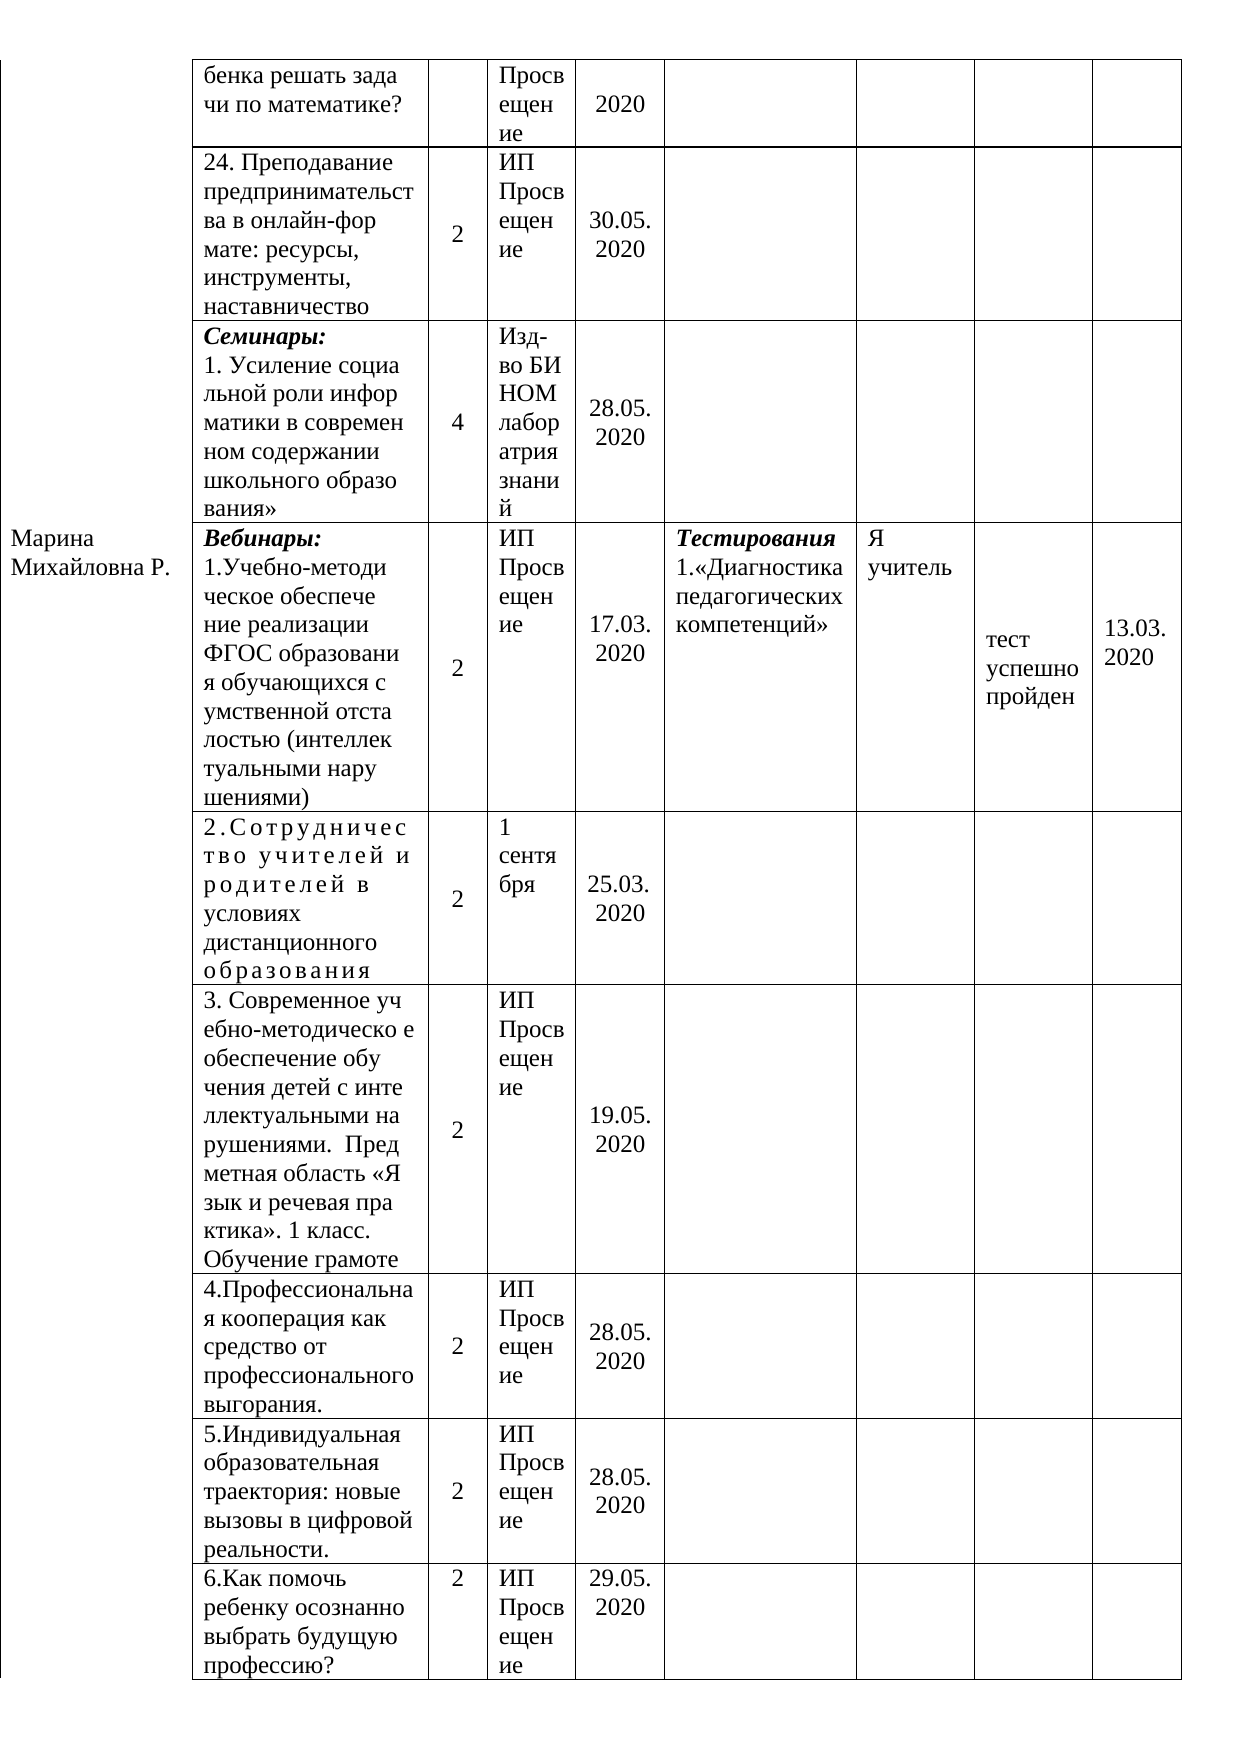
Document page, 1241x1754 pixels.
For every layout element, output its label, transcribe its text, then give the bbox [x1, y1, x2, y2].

table_cell Вебинары: 1.Учебно-методи ческое обеспече ние реализации ФГОС образовани я обучающихся с умственной отста лостью (интеллек туальными нару шениями) [193, 523, 428, 811]
table_cell 2 [429, 985, 487, 1273]
table_cell 28.05. 2020 [576, 1274, 664, 1418]
table_cell [1093, 321, 1181, 522]
table_cell ИП Просвещение [488, 1419, 575, 1562]
table_cell ИП Просвещение [488, 985, 575, 1273]
table_cell 6.Как помочь ребенку осознанно выбрать будущую профессию? [193, 1564, 428, 1678]
table_cell 29.05. 2020 [576, 1564, 664, 1678]
table_cell [1093, 1564, 1181, 1678]
table_cell 30.05. 2020 [576, 60, 664, 146]
table_cell 5.Индивидуальная образовательная траектория: новые вызовы в цифровой реальности. [193, 1419, 428, 1562]
table_cell [1093, 148, 1181, 320]
table_cell [665, 985, 856, 1273]
table_cell 2 [429, 523, 487, 811]
table_cell [857, 321, 974, 522]
table_cell 28.05. 2020 [576, 321, 664, 522]
table_cell [975, 1564, 1092, 1678]
table_cell 25.03. 2020 [576, 812, 664, 984]
table_cell [975, 148, 1092, 320]
table_cell Семинары: 1. Усиление социа льной роли инфор матики в современ ном содержании школьного образо вания» [193, 321, 428, 522]
table_cell [975, 1419, 1092, 1562]
table_cell [975, 60, 1092, 146]
table_cell 2 [429, 148, 487, 320]
table_cell [975, 1274, 1092, 1418]
table_cell 2 [429, 1564, 487, 1678]
table_cell [857, 812, 974, 984]
table_cell Изд-во БИ НОМ лаборатрия знаний [488, 321, 575, 522]
table_cell 4 [429, 321, 487, 522]
table_cell [857, 60, 974, 146]
table_cell 1 сентября [488, 812, 575, 984]
table_cell 2 [429, 1274, 487, 1418]
table_cell [665, 1274, 856, 1418]
table_cell 3. Современное уч ебно-методическо е обеспечение обу чения детей с инте ллектуальными на рушениями. Пред метная область «Я зык и речевая пра ктика». 1 класс. Обучение грамоте [193, 985, 428, 1273]
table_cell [193, 60, 428, 146]
table_cell [1093, 60, 1181, 146]
table_cell 19.05. 2020 [576, 985, 664, 1273]
table_cell ИП Просвещение [488, 148, 575, 320]
table_cell ИП Просвещение [488, 1274, 575, 1418]
table_cell [665, 812, 856, 984]
table_cell Марина Михайловна Р. [1, 522, 192, 1678]
table_cell [975, 812, 1092, 984]
table_cell 2 [429, 1419, 487, 1562]
table_cell 2.Сотрудничество учителей и родителей в условиях дистанционного образования [193, 812, 428, 984]
table_cell [1093, 985, 1181, 1273]
table_cell 24. Преподавание предпринимательства в онлайн-фор мате: ресурсы, инструменты, наставничество [193, 148, 428, 320]
table_cell 2 [429, 60, 487, 146]
table_cell [857, 985, 974, 1273]
table_cell [857, 1274, 974, 1418]
table_cell [1093, 812, 1181, 984]
table_cell ИП Просвещение [488, 523, 575, 811]
table_cell [1093, 1274, 1181, 1418]
table_cell [975, 985, 1092, 1273]
table_cell [665, 1564, 856, 1678]
table_cell [665, 1419, 856, 1562]
table_cell ИП Просвещение [488, 60, 575, 146]
table_cell 17.03. 2020 [576, 523, 664, 811]
table_cell 4.Профессиональная кооперация как средство от профессионального выгорания. [193, 1274, 428, 1418]
table_cell [857, 1419, 974, 1562]
table_cell [665, 321, 856, 522]
table_cell тест успешно пройден [975, 523, 1092, 811]
table_cell 28.05. 2020 [576, 1419, 664, 1562]
table_cell [975, 321, 1092, 522]
table_cell 30.05. 2020 [576, 148, 664, 320]
table_cell 13.03. 2020 [1093, 523, 1181, 811]
table_cell Я учитель [857, 523, 974, 811]
table_cell ИП Просвещение [488, 1564, 575, 1678]
table_cell 2 [429, 812, 487, 984]
table_cell [857, 148, 974, 320]
table_cell [857, 1564, 974, 1678]
table_cell Тестирования 1.«Диагностика педагогических компетенций» [665, 523, 856, 811]
table_cell [665, 148, 856, 320]
table_cell [1093, 1419, 1181, 1562]
table_cell [665, 60, 856, 146]
